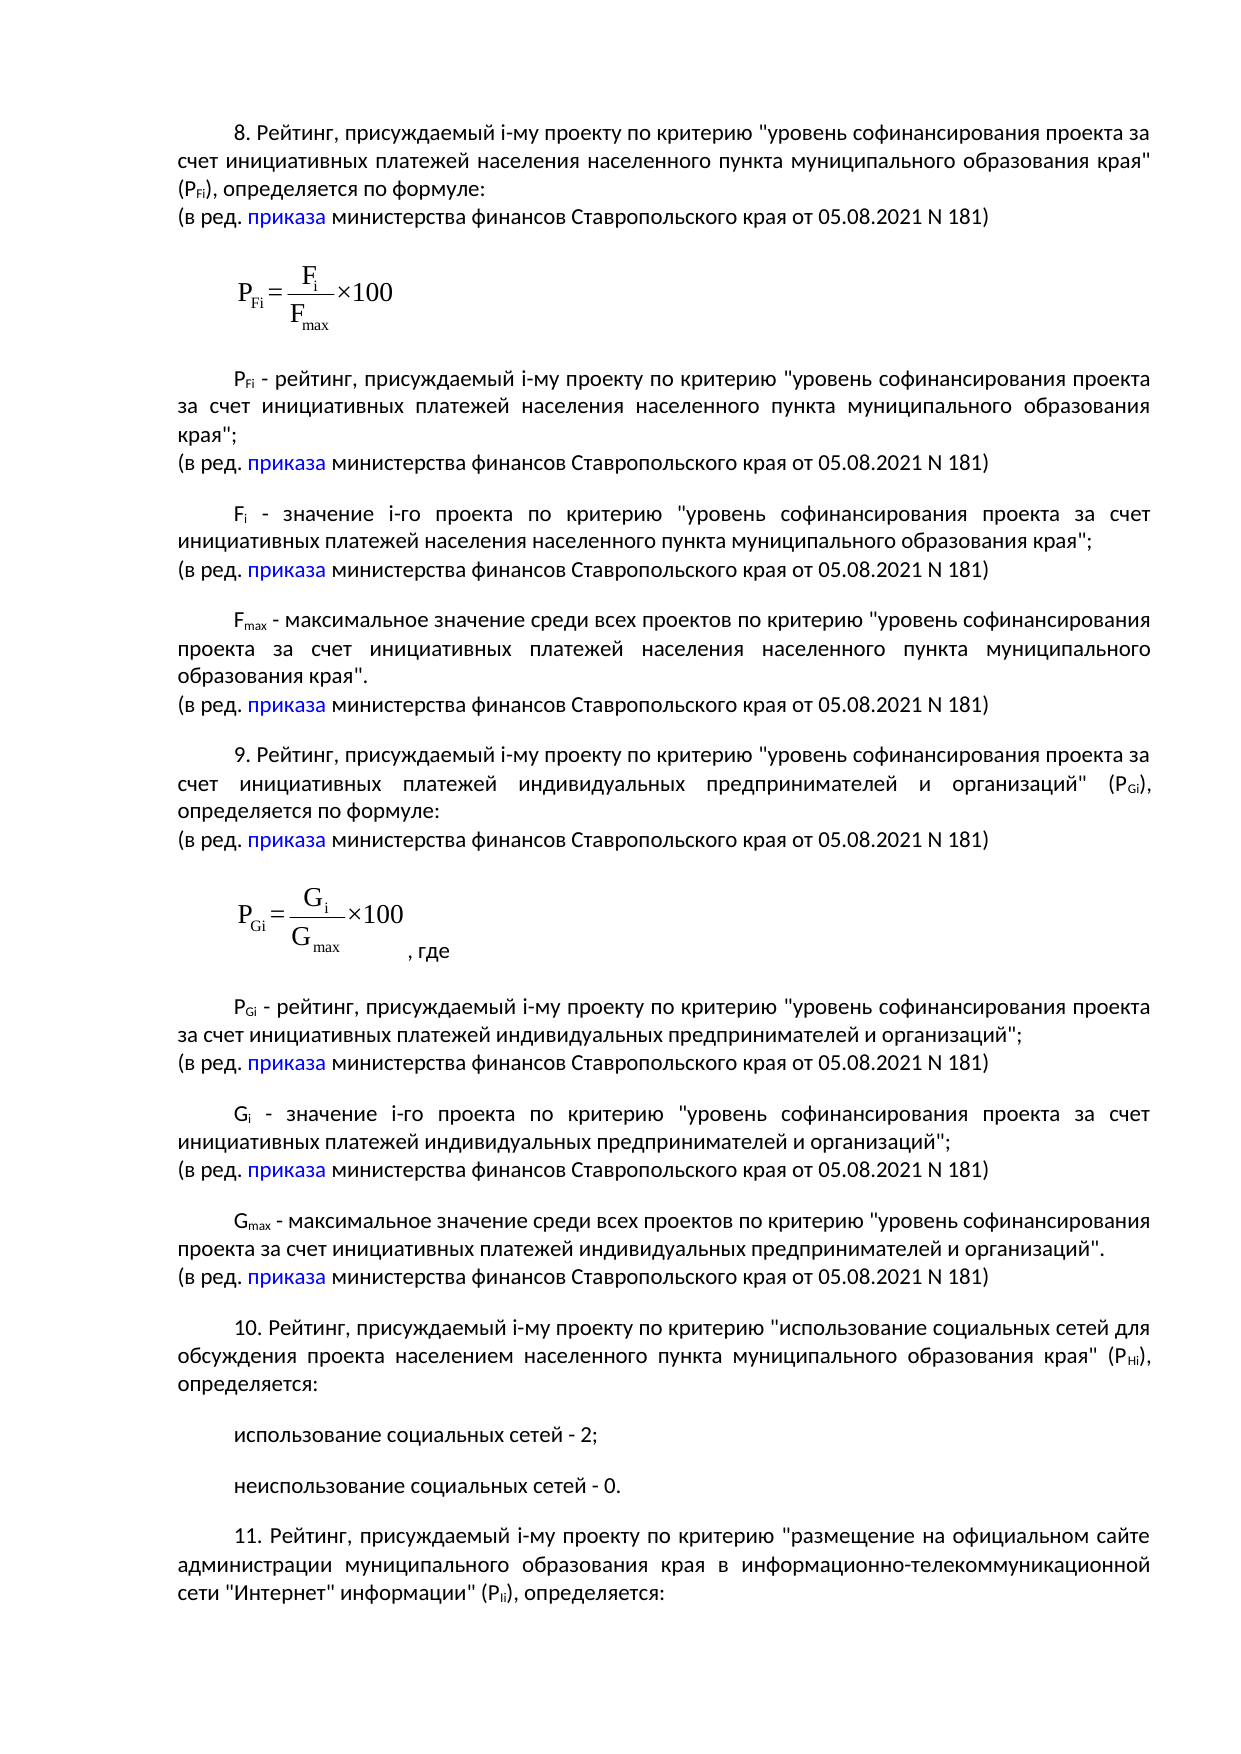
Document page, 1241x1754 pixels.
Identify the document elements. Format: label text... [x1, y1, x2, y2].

text 11. Рейтинг, присуждаемый i-му проекту по критерию "размещение на официальном сайте администрации муниципального образования края в информационно-телекоммуникационной сети "Интернет" информации" (PIi), определяется: [177, 1522, 1152, 1606]
text (в ред. приказа министерства финансов Ставропольского края от 05.08.2021 N 181) [177, 690, 1152, 718]
text 10. Рейтинг, присуждаемый i-му проекту по критерию "использование социальных сетей для обсуждения проекта населением населенного пункта муниципального образования края" (PHi), определяется: [177, 1313, 1152, 1397]
text 8. Рейтинг, присуждаемый i-му проекту по критерию "уровень софинансирования проекта за счет инициативных платежей населения населенного пункта муниципального образования края" (PFi), определяется по формуле: [177, 118, 1152, 202]
text неиспользование социальных сетей - 0. [177, 1471, 1152, 1499]
text (в ред. приказа министерства финансов Ставропольского края от 05.08.2021 N 181) [177, 555, 1152, 583]
text 9. Рейтинг, присуждаемый i-му проекту по критерию "уровень софинансирования проекта за счет инициативных платежей индивидуальных предпринимателей и организаций" (PGi), определяется по формуле: [177, 741, 1152, 825]
text (в ред. приказа министерства финансов Ставропольского края от 05.08.2021 N 181) [177, 448, 1152, 476]
text PGi - рейтинг, присуждаемый i-му проекту по критерию "уровень софинансирования проекта за счет инициативных платежей индивидуальных предпринимателей и организаций"; [177, 992, 1152, 1048]
text Fmax - максимальное значение среди всех проектов по критерию "уровень софинансирования проекта за счет инициативных платежей населения населенного пункта муниципального образования края". [177, 606, 1152, 690]
text (в ред. приказа министерства финансов Ставропольского края от 05.08.2021 N 181) [177, 825, 1152, 853]
text PFi - рейтинг, присуждаемый i-му проекту по критерию "уровень софинансирования проекта за счет инициативных платежей населения населенного пункта муниципального образования края"; [177, 364, 1152, 448]
text (в ред. приказа министерства финансов Ставропольского края от 05.08.2021 N 181) [177, 202, 1152, 230]
text (в ред. приказа министерства финансов Ставропольского края от 05.08.2021 N 181) [177, 1048, 1152, 1076]
text Gmax - максимальное значение среди всех проектов по критерию "уровень софинансирования проекта за счет инициативных платежей индивидуальных предпринимателей и организаций". [177, 1206, 1152, 1262]
text (в ред. приказа министерства финансов Ставропольского края от 05.08.2021 N 181) [177, 1155, 1152, 1183]
text (в ред. приказа министерства финансов Ставропольского края от 05.08.2021 N 181) [177, 1262, 1152, 1290]
text использование социальных сетей - 2; [177, 1420, 1152, 1448]
text , где [177, 881, 1152, 964]
text Fi - значение i-го проекта по критерию "уровень софинансирования проекта за счет инициативных платежей населения населенного пункта муниципального образования края"; [177, 499, 1152, 555]
text Gi - значение i-го проекта по критерию "уровень софинансирования проекта за счет инициативных платежей индивидуальных предпринимателей и организаций"; [177, 1099, 1152, 1155]
